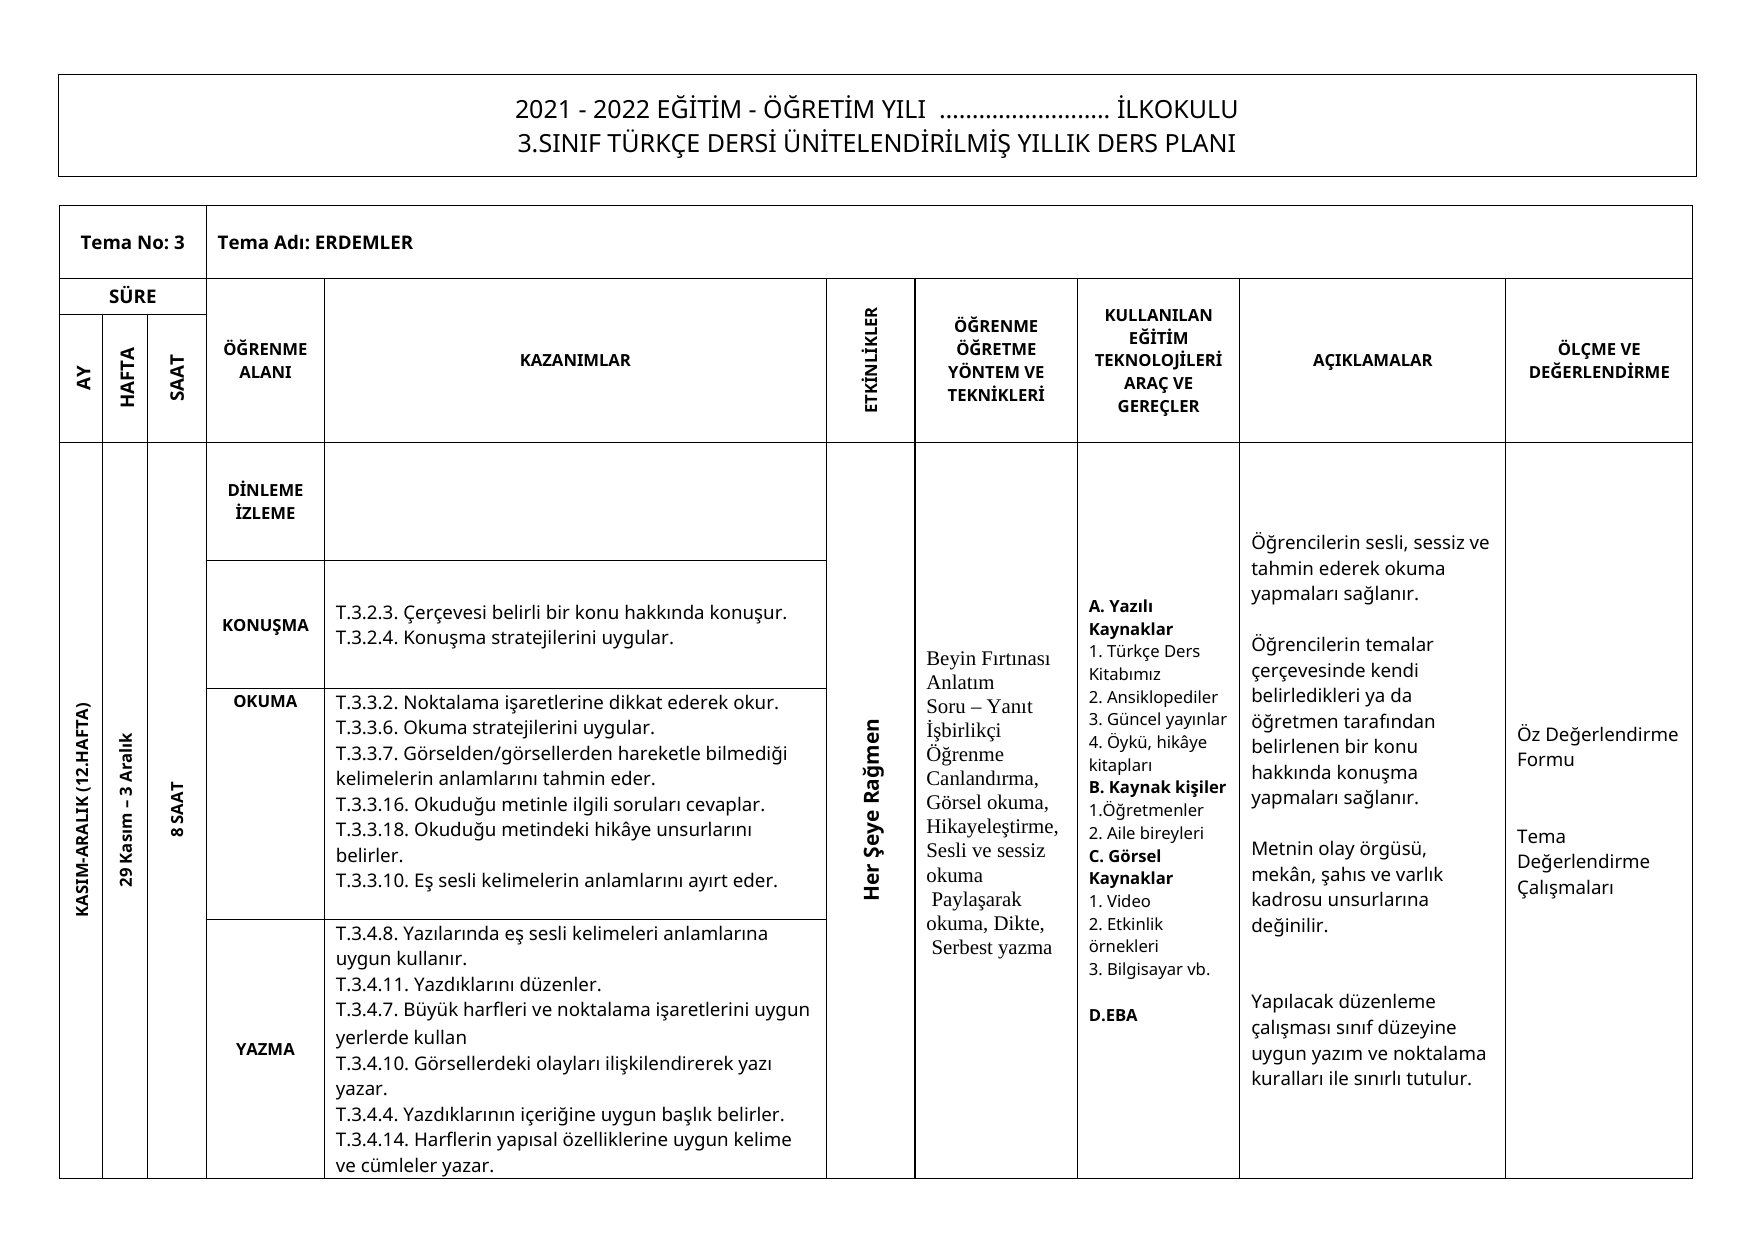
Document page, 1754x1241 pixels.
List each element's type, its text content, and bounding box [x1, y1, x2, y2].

table_cell AY [60, 315, 102, 442]
table_cell OKUMA [207, 689, 324, 919]
table_header Tema Adı: ERDEMLER [207, 206, 1692, 278]
table_cell [325, 443, 826, 560]
table_cell Beyin Fırtınası Anlatım Soru – Yanıt İşbirlikçi Öğrenme Canlandırma, Görsel okuma, Hikayeleştirme, Sesli ve sessiz okuma Paylaşarak okuma, Dikte, Serbest yazma [916, 443, 1077, 1178]
table_cell Öğrencilerin sesli, sessiz ve tahmin ederek okuma yapmaları sağlanır. Öğrencilerin temalar çerçevesinde kendi belirledikleri ya da öğretmen tarafından belirlenen bir konu hakkında konuşma yapmaları sağlanır. Metnin olay örgüsü, mekân, şahıs ve varlık kadrosu unsurlarına değinilir. Yapılacak düzenleme çalışması sınıf düzeyine uygun yazım ve noktalama kuralları ile sınırlı tutulur. [1240, 443, 1505, 1178]
table_cell ETKİNLİKLER [827, 279, 914, 442]
table_cell Öz Değerlendirme Formu Tema Değerlendirme Çalışmaları [1506, 443, 1692, 1178]
table_cell ÖĞRENME ÖĞRETME YÖNTEM VE TEKNİKLERİ [916, 279, 1077, 442]
table_cell T.3.4.8. Yazılarında eş sesli kelimeleri anlamlarına uygun kullanır. T.3.4.11. Yazdıklarını düzenler. T.3.4.7. Büyük harfleri ve noktalama işaretlerini uygun yerlerde kullan T.3.4.10. Görsellerdeki olayları ilişkilendirerek yazı yazar. T.3.4.4. Yazdıklarının içeriğine uygun başlık belirler. T.3.4.14. Harflerin yapısal özelliklerine uygun kelime ve cümleler yazar. [325, 920, 826, 1178]
table_cell KAZANIMLAR [325, 279, 826, 442]
table_cell SÜRE [60, 279, 206, 313]
table_cell HAFTA [103, 315, 147, 442]
table_cell Her Şeye Rağmen [827, 443, 914, 1178]
table_cell T.3.3.2. Noktalama işaretlerine dikkat ederek okur. T.3.3.6. Okuma stratejilerini uygular. T.3.3.7. Görselden/görsellerden hareketle bilmediği kelimelerin anlamlarını tahmin eder. T.3.3.16. Okuduğu metinle ilgili soruları cevaplar. T.3.3.18. Okuduğu metindeki hikâye unsurlarını belirler. T.3.3.10. Eş sesli kelimelerin anlamlarını ayırt eder. [325, 689, 826, 919]
table_cell SAAT [148, 315, 206, 442]
table_cell KASIM-ARALIK (12.HAFTA) [60, 443, 102, 1178]
table_cell ÖLÇME VE DEĞERLENDİRME [1506, 279, 1692, 442]
table_cell 29 Kasım – 3 Aralık [103, 443, 147, 1178]
table_cell DİNLEME İZLEME [207, 443, 324, 560]
table_header Tema No: 3 [60, 206, 206, 278]
table_cell ÖĞRENME ALANI [207, 279, 324, 442]
table_cell T.3.2.3. Çerçevesi belirli bir konu hakkında konuşur. T.3.2.4. Konuşma stratejilerini uygular. [325, 561, 826, 688]
table_cell KONUŞMA [207, 561, 324, 688]
table_cell KULLANILAN EĞİTİM TEKNOLOJİLERİ ARAÇ VE GEREÇLER [1078, 279, 1239, 442]
table_cell AÇIKLAMALAR [1240, 279, 1505, 442]
table_cell 8 SAAT [148, 443, 206, 1178]
table_cell A. Yazılı Kaynaklar 1. Türkçe Ders Kitabımız 2. Ansiklopediler 3. Güncel yayınlar 4. Öykü, hikâye kitapları B. Kaynak kişiler 1.Öğretmenler 2. Aile bireyleri C. Görsel Kaynaklar 1. Video 2. Etkinlik örnekleri 3. Bilgisayar vb. D.EBA [1078, 443, 1239, 1178]
table_cell YAZMA [207, 920, 324, 1178]
